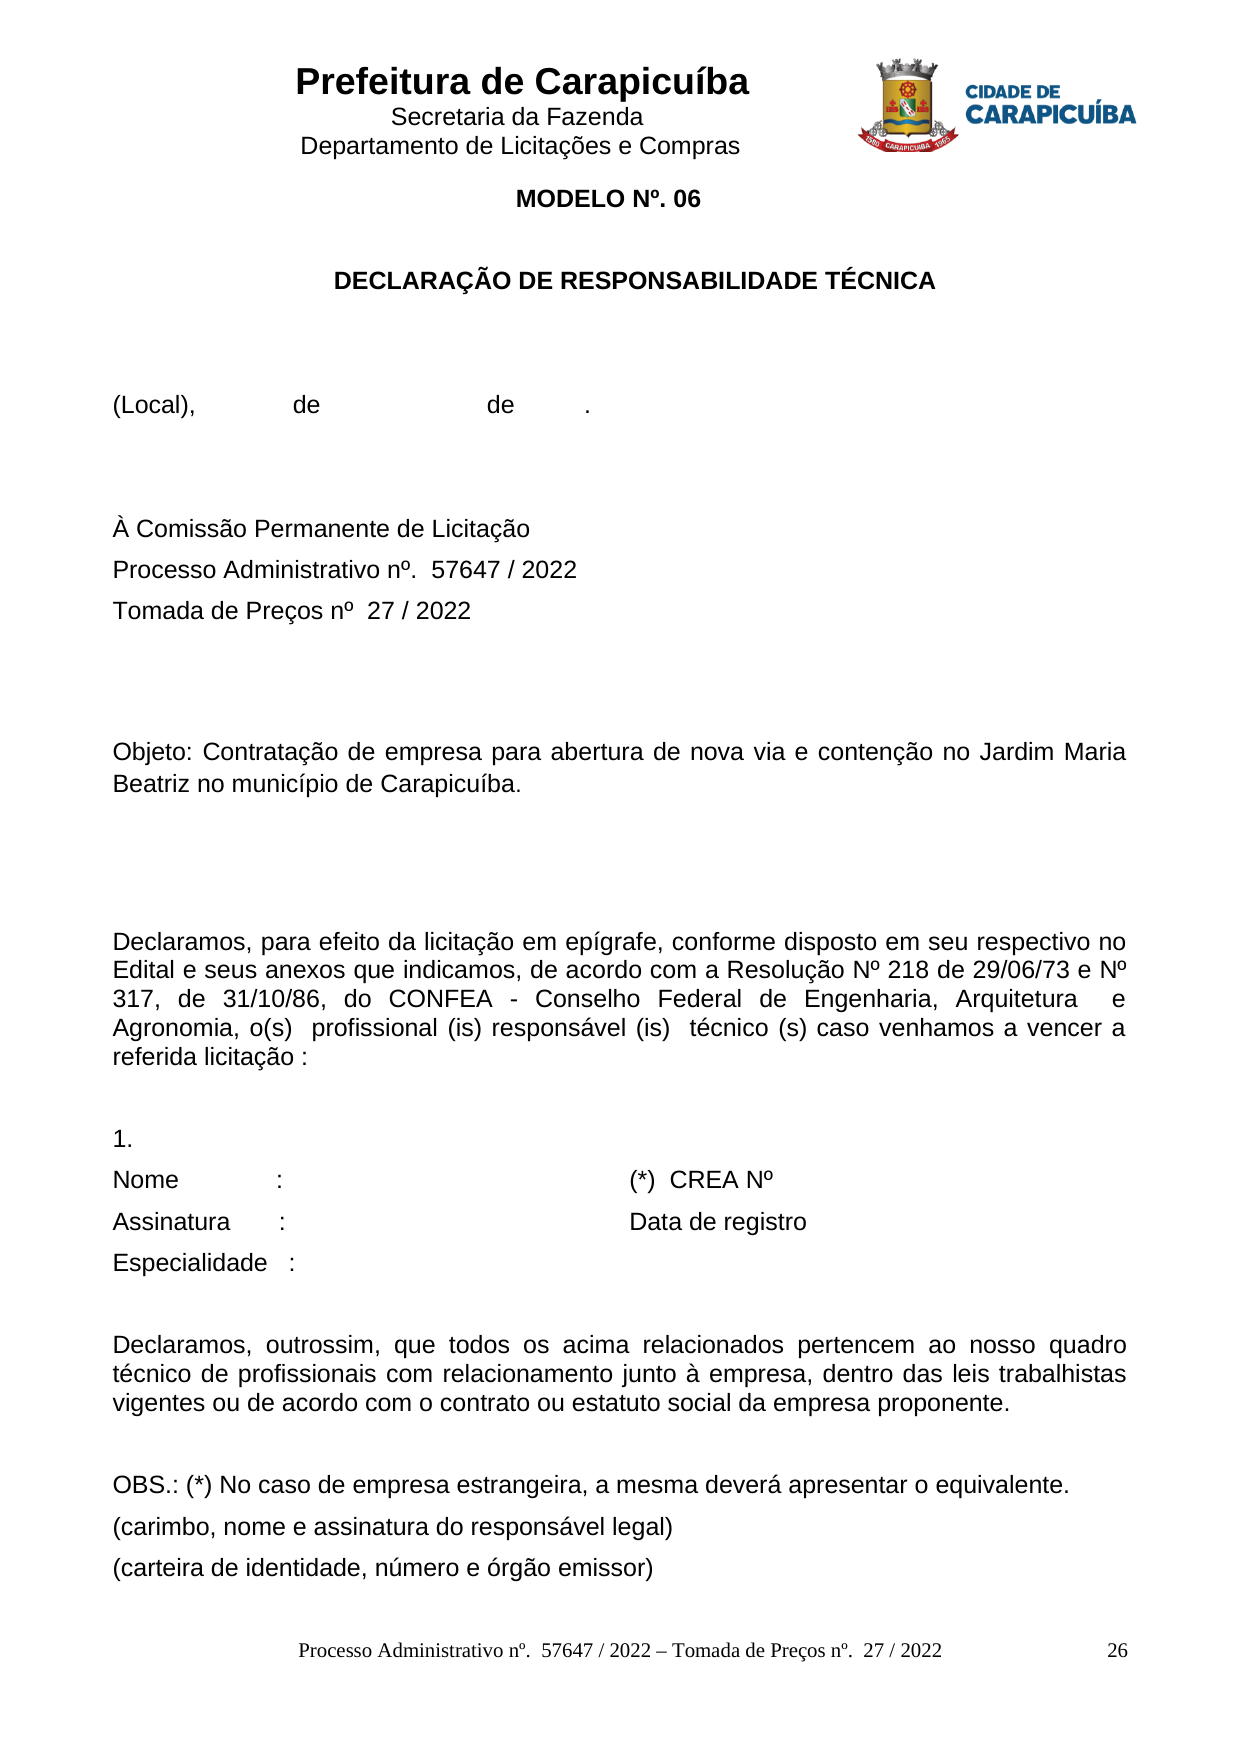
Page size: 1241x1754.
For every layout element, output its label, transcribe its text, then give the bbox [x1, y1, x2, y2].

picture [857, 57, 1139, 152]
text Declaramos, para efeito da licitação em epígrafe, conforme disposto em seu respectivo no Edital e seus anexos que indicamos, de acordo com a Resolução Nº 218 de 29/06/73 e Nº 317, de 31/10/86, do CONFEA - Conselho Federal de Engenharia, Arquitetura e Agronomia, o(s) profissional (is) responsável (is) técnico (s) caso venhamos a vencer a referida licitação : [112, 926, 1128, 1070]
text Assinatura : Data de registro [112, 1206, 1104, 1235]
text Processo Administrativo nº. 57647 / 2022 [112, 555, 1104, 584]
text Tomada de Preços nº 27 / 2022 [112, 596, 1104, 625]
text DECLARAÇÃO DE RESPONSABILIDADE TÉCNICA [112, 266, 1104, 295]
text (carimbo, nome e assinatura do responsável legal) [112, 1511, 1128, 1540]
text (carteira de identidade, número e órgão emissor) [112, 1553, 1128, 1581]
text 1. [112, 1124, 1104, 1153]
text Especialidade : [112, 1248, 1104, 1276]
text Declaramos, outrossim, que todos os acima relacionados pertencem ao nosso quadro técnico de profissionais com relacionamento junto à empresa, dentro das leis trabalhistas vigentes ou de acordo com o contrato ou estatuto social da empresa proponente. [112, 1330, 1128, 1416]
text MODELO Nº. 06 [112, 184, 1104, 212]
text (Local), de de . [112, 390, 1104, 419]
text OBS.: (*) No caso de empresa estrangeira, a mesma deverá apresentar o equivalente. [112, 1470, 1128, 1499]
text À Comissão Permanente de Licitação [112, 514, 1104, 542]
text Nome : (*) CREA Nº [112, 1165, 1104, 1194]
text Objeto: Contratação de empresa para abertura de nova via e contenção no Jardim Maria Beatriz no município de Carapicuíba. [112, 736, 1128, 798]
